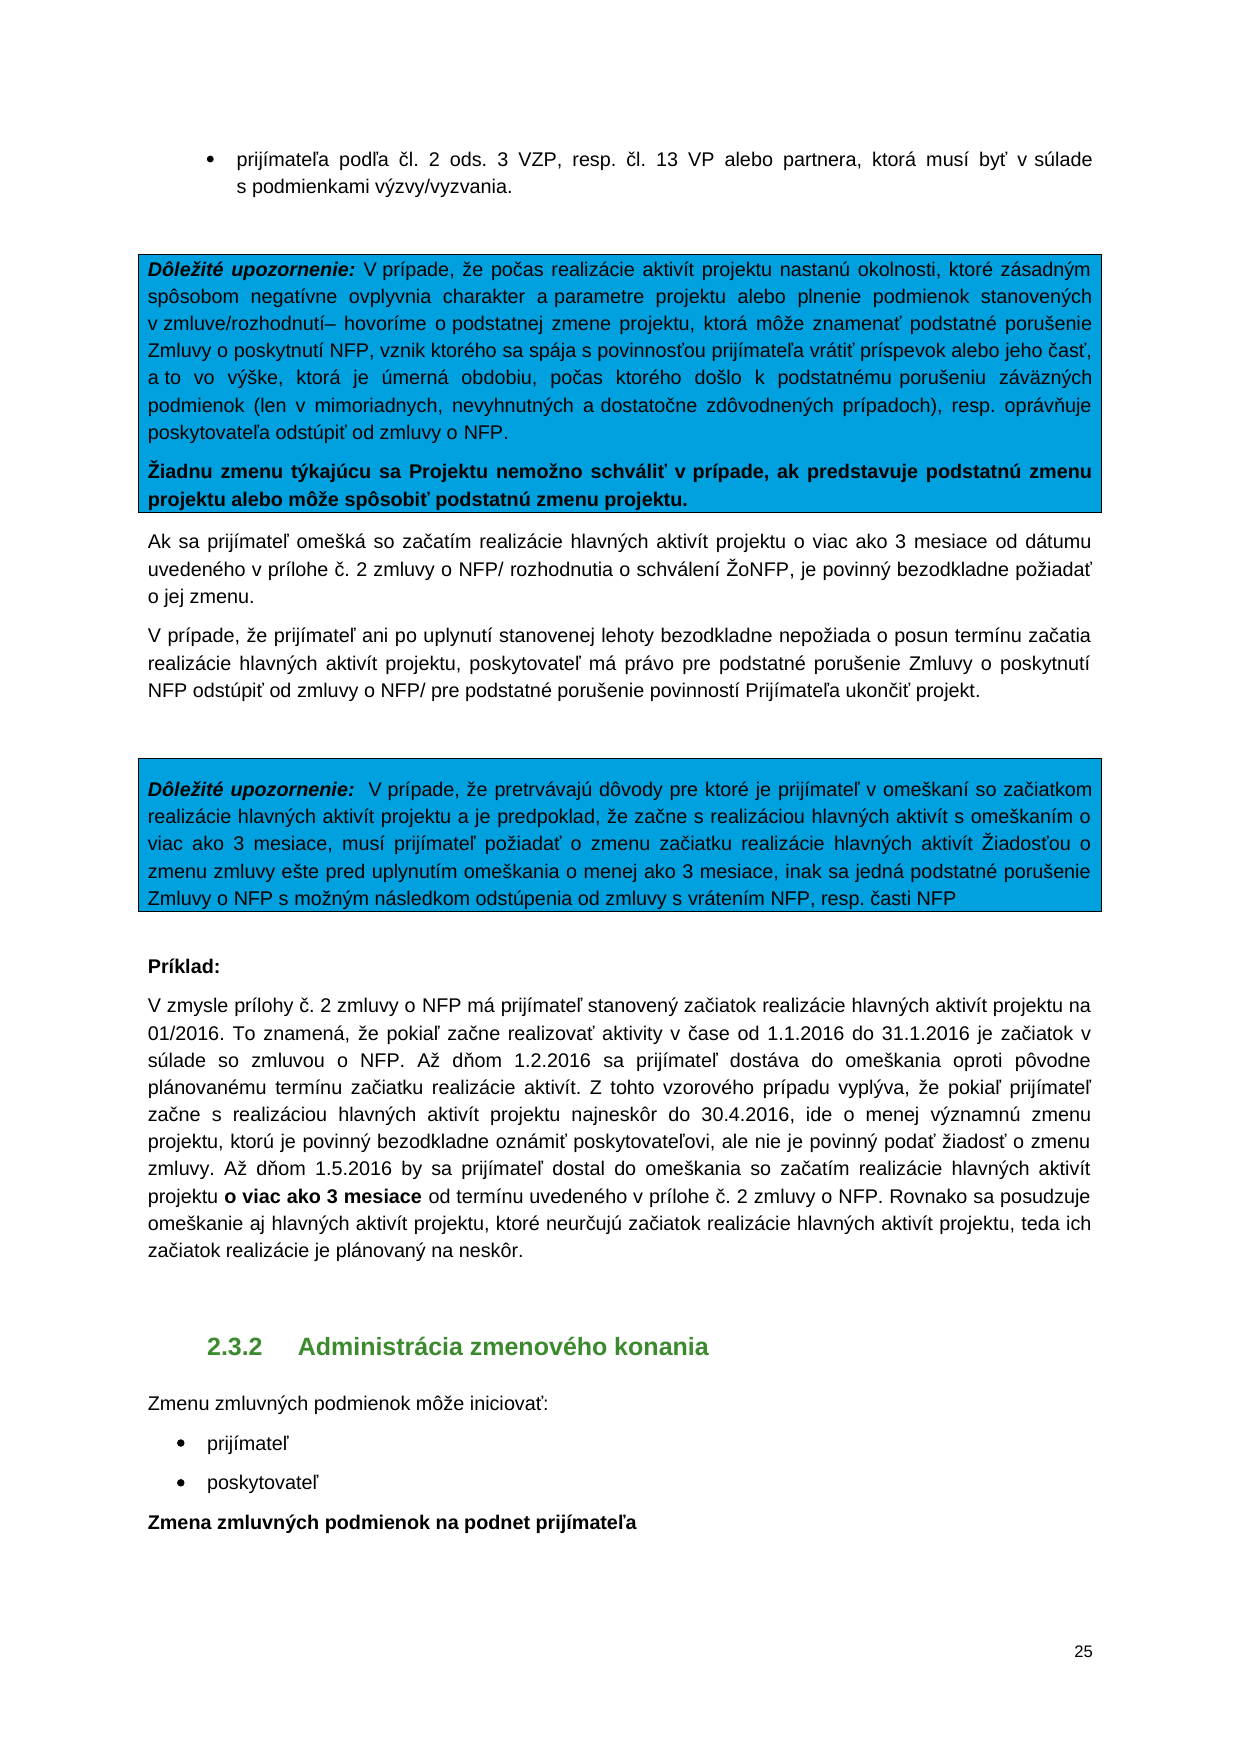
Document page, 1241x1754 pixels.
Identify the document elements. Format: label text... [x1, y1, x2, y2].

text prijímateľ [177, 1431, 1092, 1454]
text Ak sa prijímateľ omešká so začatím realizácie hlavných aktivít projektu o viac ako 3 mesiace od dátumu uvedeného v prílohe č. 2 zmluvy o NFP/ rozhodnutia o schválení ŽoNFP, je povinný bezodkladne požiadať o jej zmenu. [148, 530, 1092, 607]
text V prípade, že prijímateľ ani po uplynutí stanovenej lehoty bezodkladne nepožiada o posun termínu začatia realizácie hlavných aktivít projektu, poskytovateľ má právo pre podstatné porušenie Zmluvy o poskytnutí NFP odstúpiť od zmluvy o NFP/ pre podstatné porušenie povinností Prijímateľa ukončiť projekt. [148, 624, 1092, 701]
text V zmysle prílohy č. 2 zmluvy o NFP má prijímateľ stanovený začiatok realizácie hlavných aktivít projektu na 01/2016. To znamená, že pokiaľ začne realizovať aktivity v čase od 1.1.2016 do 31.1.2016 je začiatok v súlade so zmluvou o NFP. Až dňom 1.2.2016 sa prijímateľ dostáva do omeškania oproti pôvodne plánovanému termínu začiatku realizácie aktivít. Z tohto vzorového prípadu vyplýva, že pokiaľ prijímateľ začne s realizáciou hlavných aktivít projektu najneskôr do 30.4.2016, ide o menej významnú zmenu projektu, ktorú je povinný bezodkladne oznámiť poskytovateľovi, ale nie je povinný podať žiadosť o zmenu zmluvy. Až dňom 1.5.2016 by sa prijímateľ dostal do omeškania so začatím realizácie hlavných aktivít projektu o viac ako 3 mesiace od termínu uvedeného v prílohe č. 2 zmluvy o NFP. Rovnako sa posudzuje omeškanie aj hlavných aktivít projektu, ktoré neurčujú začiatok realizácie hlavných aktivít projektu, teda ich začiatok realizácie je plánovaný na neskôr. [148, 994, 1092, 1262]
list prijímateľa podľa čl. 2 ods. 3 VZP, resp. čl. 13 VP alebo partnera, ktorá musí byť v súlade s podmienkami výzvy/vyzvania. [207, 148, 1092, 198]
text poskytovateľ [177, 1471, 1092, 1494]
text Dôležité upozornenie: V prípade, že pretrvávajú dôvody pre ktoré je prijímateľ v omeškaní so začiatkom realizácie hlavných aktivít projektu a je predpoklad, že začne s realizáciou hlavných aktivít s omeškaním o viac ako 3 mesiace, musí prijímateľ požiadať o zmenu začiatku realizácie hlavných aktivít Žiadosťou o zmenu zmluvy ešte pred uplynutím omeškania o menej ako 3 mesiace, inak sa jedná podstatné porušenie Zmluvy o NFP s možným následkom odstúpenia od zmluvy s vrátením NFP, resp. časti NFP [139, 759, 1101, 911]
text Zmena zmluvných podmienok na podnet prijímateľa [148, 1511, 1092, 1534]
subtitle Administrácia zmenového konania [207, 1332, 1092, 1361]
text Príklad: [148, 954, 1092, 977]
text Dôležité upozornenie: V prípade, že počas realizácie aktivít projektu nastanú okolnosti, ktoré zásadným spôsobom negatívne ovplyvnia charakter a parametre projektu alebo plnenie podmienok stanovených v zmluve/rozhodnutí– hovoríme o podstatnej zmene projektu, ktorá môže znamenať podstatné porušenie Zmluvy o poskytnutí NFP, vznik ktorého sa spája s povinnosťou prijímateľa vrátiť príspevok alebo jeho časť, a to vo výške, ktorá je úmerná obdobiu, počas ktorého došlo k podstatnému porušeniu záväzných podmienok (len v mimoriadnych, nevyhnutných a dostatočne zdôvodnených prípadoch), resp. oprávňuje poskytovateľa odstúpiť od zmluvy o NFP. [139, 255, 1101, 443]
text Žiadnu zmenu týkajúcu sa Projektu nemožno schváliť v prípade, ak predstavuje podstatnú zmenu projektu alebo môže spôsobiť podstatnú zmenu projektu. [139, 457, 1101, 512]
text Zmenu zmluvných podmienok môže iniciovať: [148, 1392, 1092, 1414]
